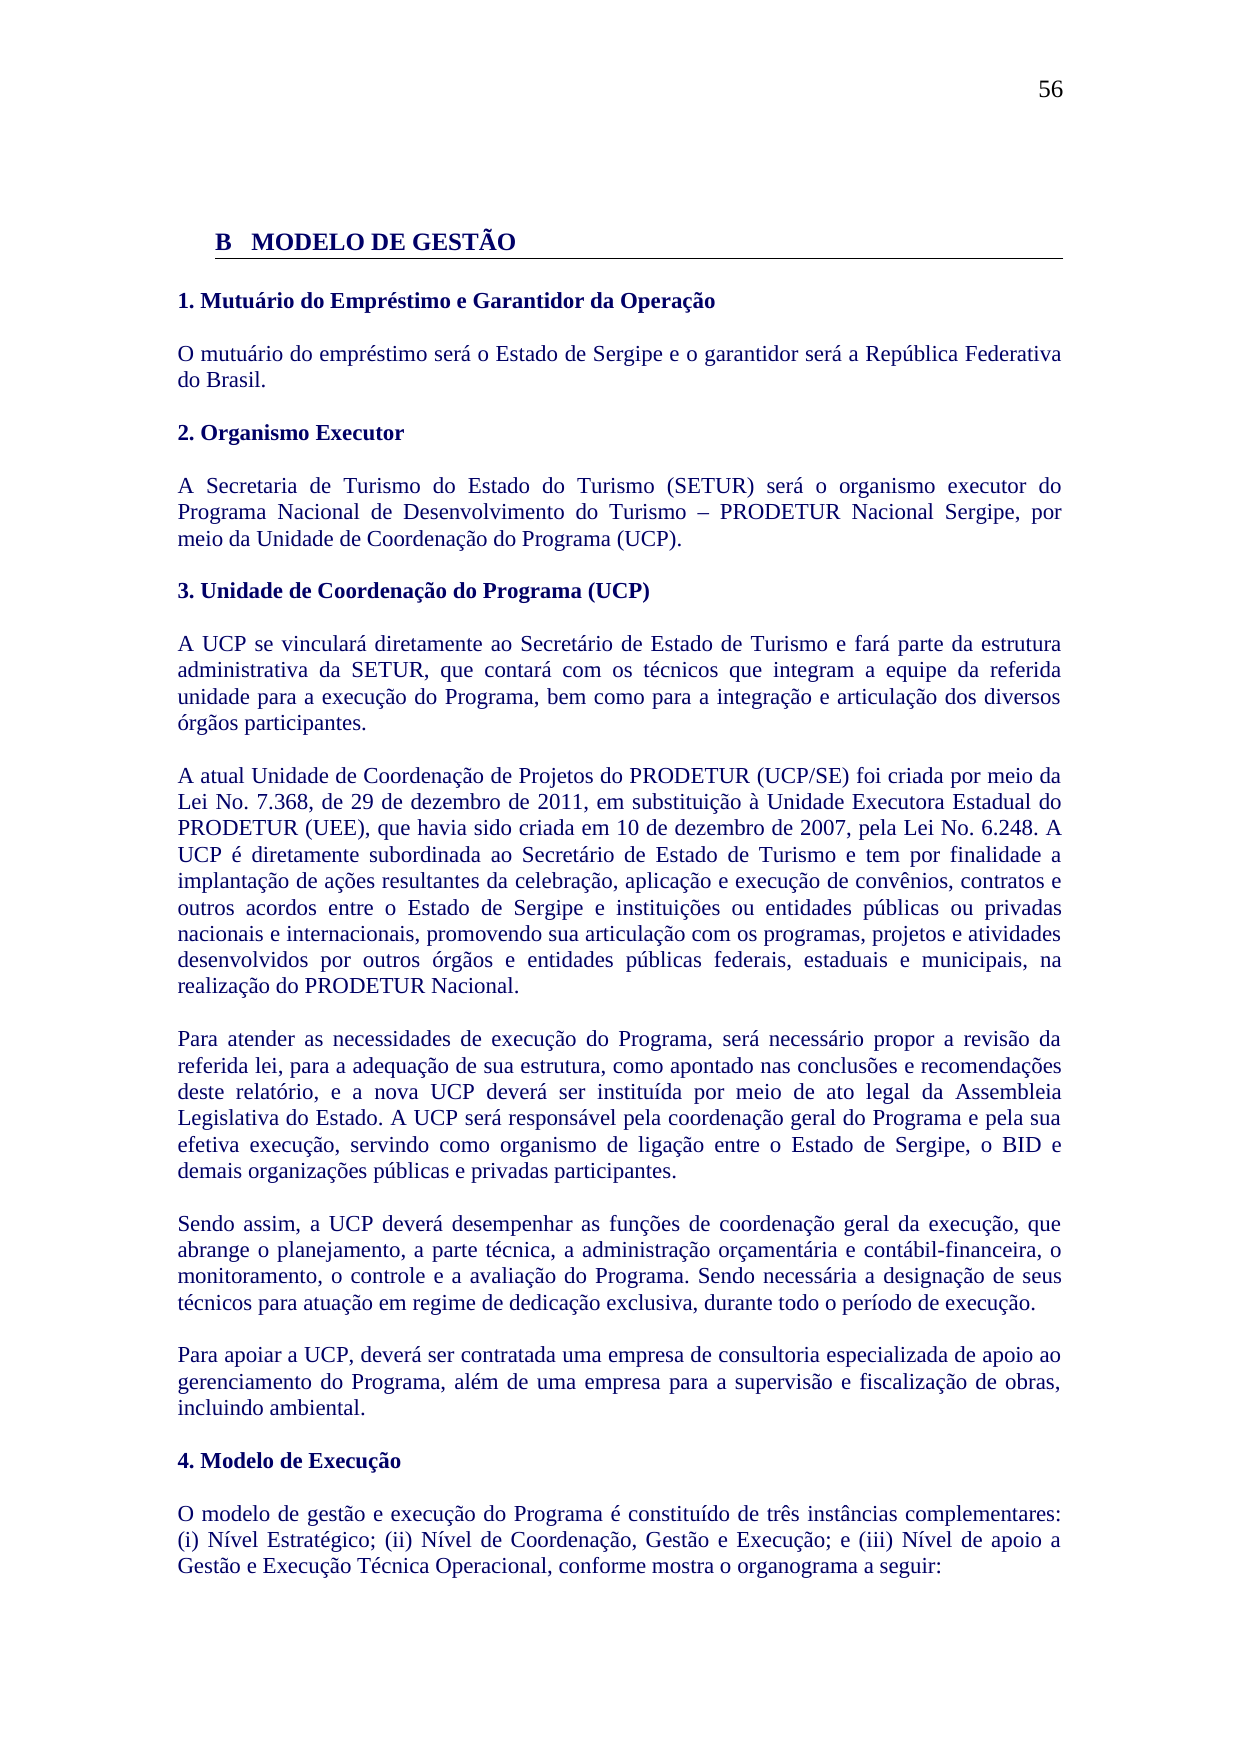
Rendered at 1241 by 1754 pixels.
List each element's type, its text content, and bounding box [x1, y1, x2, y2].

text Para apoiar a UCP, deverá ser contratada uma empresa de consultoria especializada de apoio ao gerenciamento do Programa, além de uma empresa para a supervisão e fiscalização de obras, incluindo ambiental. [177, 1342, 1063, 1421]
text Para atender as necessidades de execução do Programa, será necessário propor a revisão da referida lei, para a adequação de sua estrutura, como apontado nas conclusões e recomendações deste relatório, e a nova UCP deverá ser instituída por meio de ato legal da Assembleia Legislativa do Estado. A UCP será responsável pela coordenação geral do Programa e pela sua efetiva execução, servindo como organismo de ligação entre o Estado de Sergipe, o BID e demais organizações públicas e privadas participantes. [177, 1025, 1063, 1183]
text A Secretaria de Turismo do Estado do Turismo (SETUR) será o organismo executor do Programa Nacional de Desenvolvimento do Turismo – PRODETUR Nacional Sergipe, por meio da Unidade de Coordenação do Programa (UCP). [177, 472, 1063, 551]
text 2. Organismo Executor [140, 419, 1063, 446]
text A atual Unidade de Coordenação de Projetos do PRODETUR (UCP/SE) foi criada por meio da Lei No. 7.368, de 29 de dezembro de 2011, em substituição à Unidade Executora Estadual do PRODETUR (UEE), que havia sido criada em 10 de dezembro de 2007, pela Lei No. 6.248. A UCP é diretamente subordinada ao Secretário de Estado de Turismo e tem por finalidade a implantação de ações resultantes da celebração, aplicação e execução de convênios, contratos e outros acordos entre o Estado de Sergipe e instituições ou entidades públicas ou privadas nacionais e internacionais, promovendo sua articulação com os programas, projetos e atividades desenvolvidos por outros órgãos e entidades públicas federais, estaduais e municipais, na realização do PRODETUR Nacional. [177, 762, 1063, 999]
text 4. Modelo de Execução [140, 1447, 1063, 1473]
text 3. Unidade de Coordenação do Programa (UCP) [177, 577, 1063, 604]
text 1. Mutuário do Empréstimo e Garantidor da Operação [140, 287, 1063, 314]
text A UCP se vinculará diretamente ao Secretário de Estado de Turismo e fará parte da estrutura administrativa da SETUR, que contará com os técnicos que integram a equipe da referida unidade para a execução do Programa, bem como para a integração e articulação dos diversos órgãos participantes. [177, 630, 1063, 735]
text O modelo de gestão e execução do Programa é constituído de três instâncias complementares: (i) Nível Estratégico; (ii) Nível de Coordenação, Gestão e Execução; e (iii) Nível de apoio a Gestão e Execução Técnica Operacional, conforme mostra o organograma a seguir: [177, 1500, 1063, 1579]
subtitle B MODELO DE GESTÃO [215, 227, 1063, 258]
text O mutuário do empréstimo será o Estado de Sergipe e o garantidor será a República Federativa do Brasil. [177, 340, 1063, 393]
text Sendo assim, a UCP deverá desempenhar as funções de coordenação geral da execução, que abrange o planejamento, a parte técnica, a administração orçamentária e contábil-financeira, o monitoramento, o controle e a avaliação do Programa. Sendo necessária a designação de seus técnicos para atuação em regime de dedicação exclusiva, durante todo o período de execução. [177, 1210, 1063, 1315]
